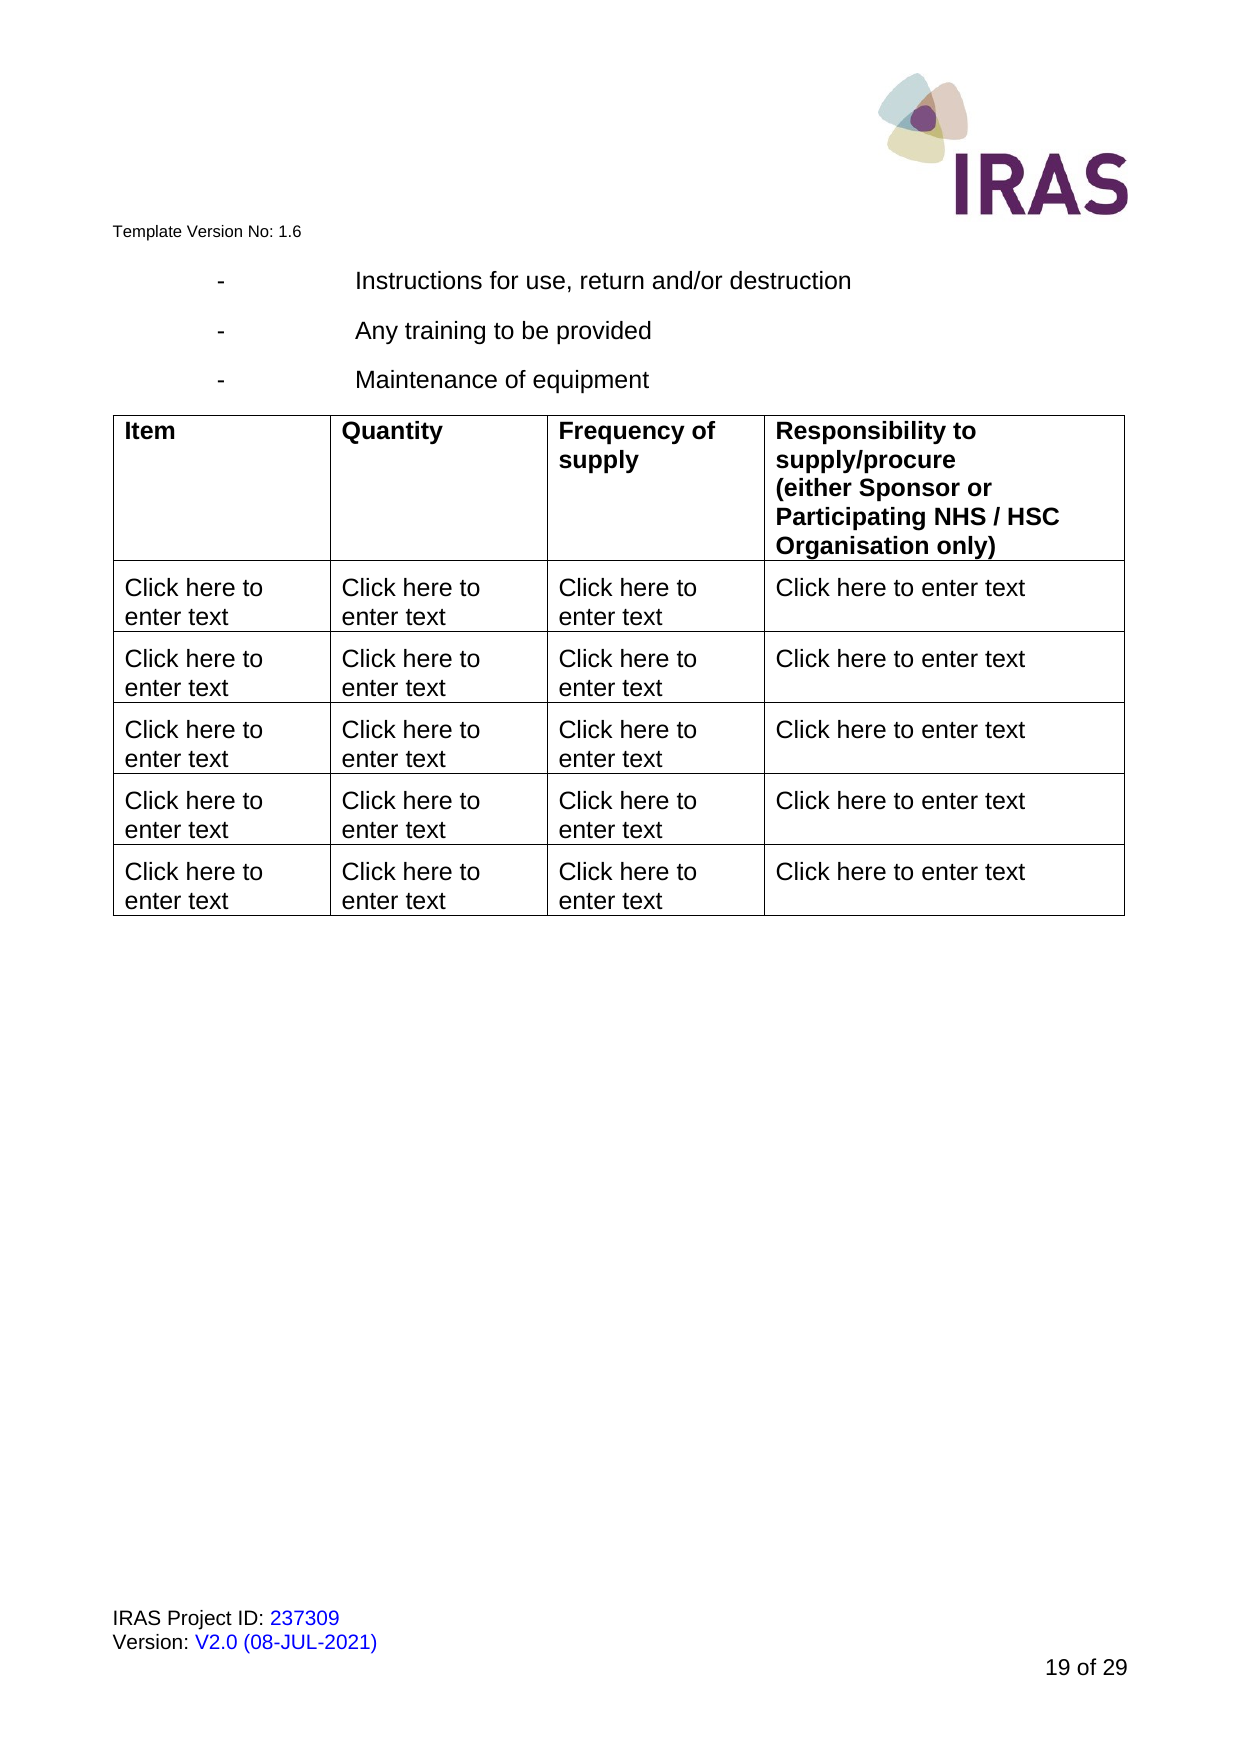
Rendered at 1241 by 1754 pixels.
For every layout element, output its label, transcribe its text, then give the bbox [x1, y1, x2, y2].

picture [878, 73, 1128, 222]
text - Instructions for use, return and/or destruction [204, 266, 1128, 295]
text - Any training to be provided [204, 316, 1128, 344]
text - Maintenance of equipment [204, 365, 1128, 394]
table_header Responsibility to supply/procure (either Sponsor or Participating NHS / HSC Organisation only) [765, 416, 1124, 560]
table_header Quantity [331, 416, 547, 560]
table_header Frequency of supply [548, 416, 764, 560]
table_header Item [114, 416, 330, 560]
